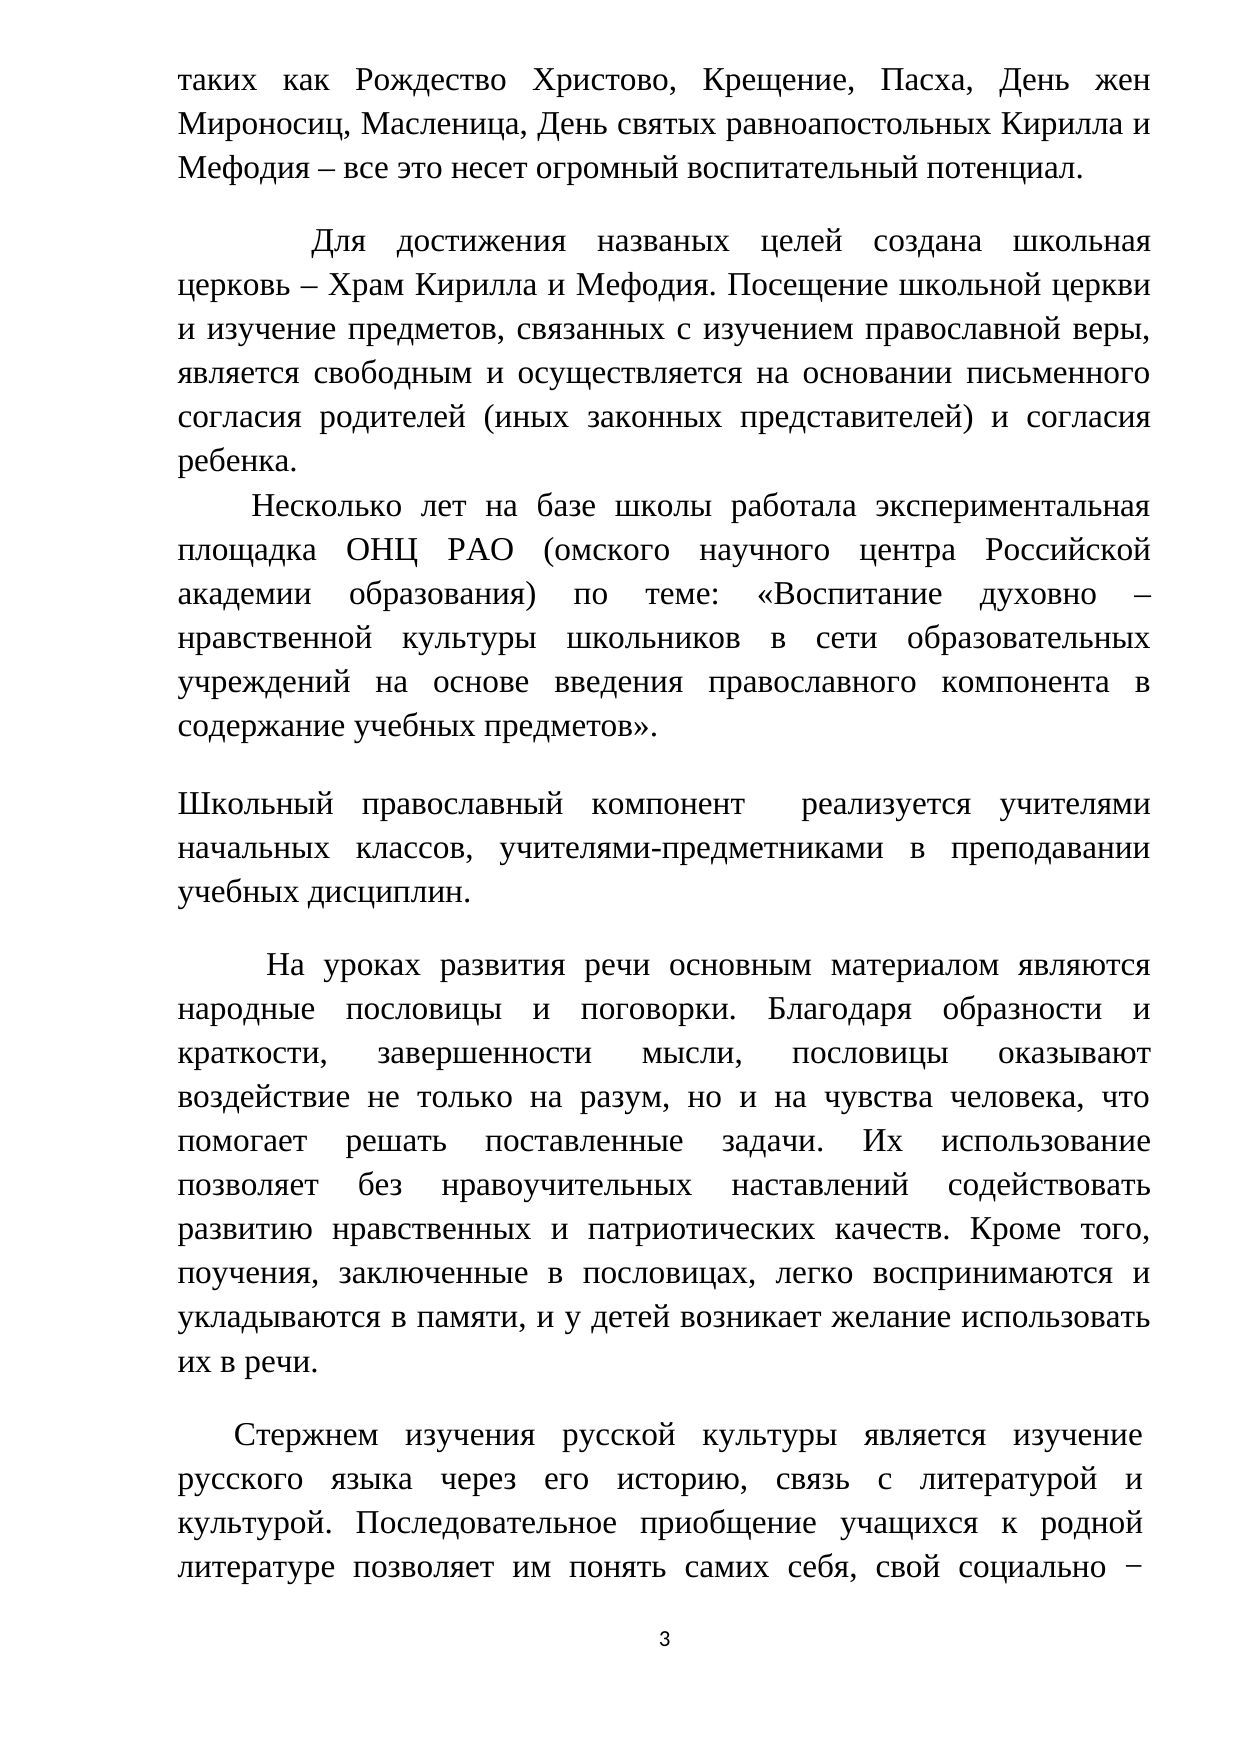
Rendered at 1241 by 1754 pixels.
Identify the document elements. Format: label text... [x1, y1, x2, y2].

text Несколько лет на базе школы работала экспериментальная площадка ОНЦ РАО (омского научного центра Российской академии образования) по теме: «Воспитание духовно – нравственной культуры школьников в сети образовательных учреждений на основе введения православного компонента в содержание учебных предметов». [177, 485, 1152, 743]
text На уроках развития речи основным материалом являются народные пословицы и поговорки. Благодаря образности и краткости, завершенности мысли, пословицы оказывают воздействие не только на разум, но и на чувства человека, что помогает решать поставленные задачи. Их использование позволяет без нравоучительных наставлений содействовать развитию нравственных и патриотических качеств. Кроме того, поучения, заключенные в пословицах, легко воспринимаются и укладываются в памяти, и у детей возникает желание использовать их в речи. [177, 944, 1152, 1379]
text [177, 59, 1152, 186]
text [177, 1414, 1144, 1584]
text Школьный православный компонент реализуется учителями начальных классов, учителями-предметниками в преподавании учебных дисциплин. [177, 783, 1152, 909]
text Для достижения названых целей создана школьная церковь – Храм Кирилла и Мефодия. Посещение школьной церкви и изучение предметов, связанных с изучением православной веры, является свободным и осуществляется на основании письменного согласия родителей (иных законных представителей) и согласия ребенка. [177, 220, 1152, 479]
